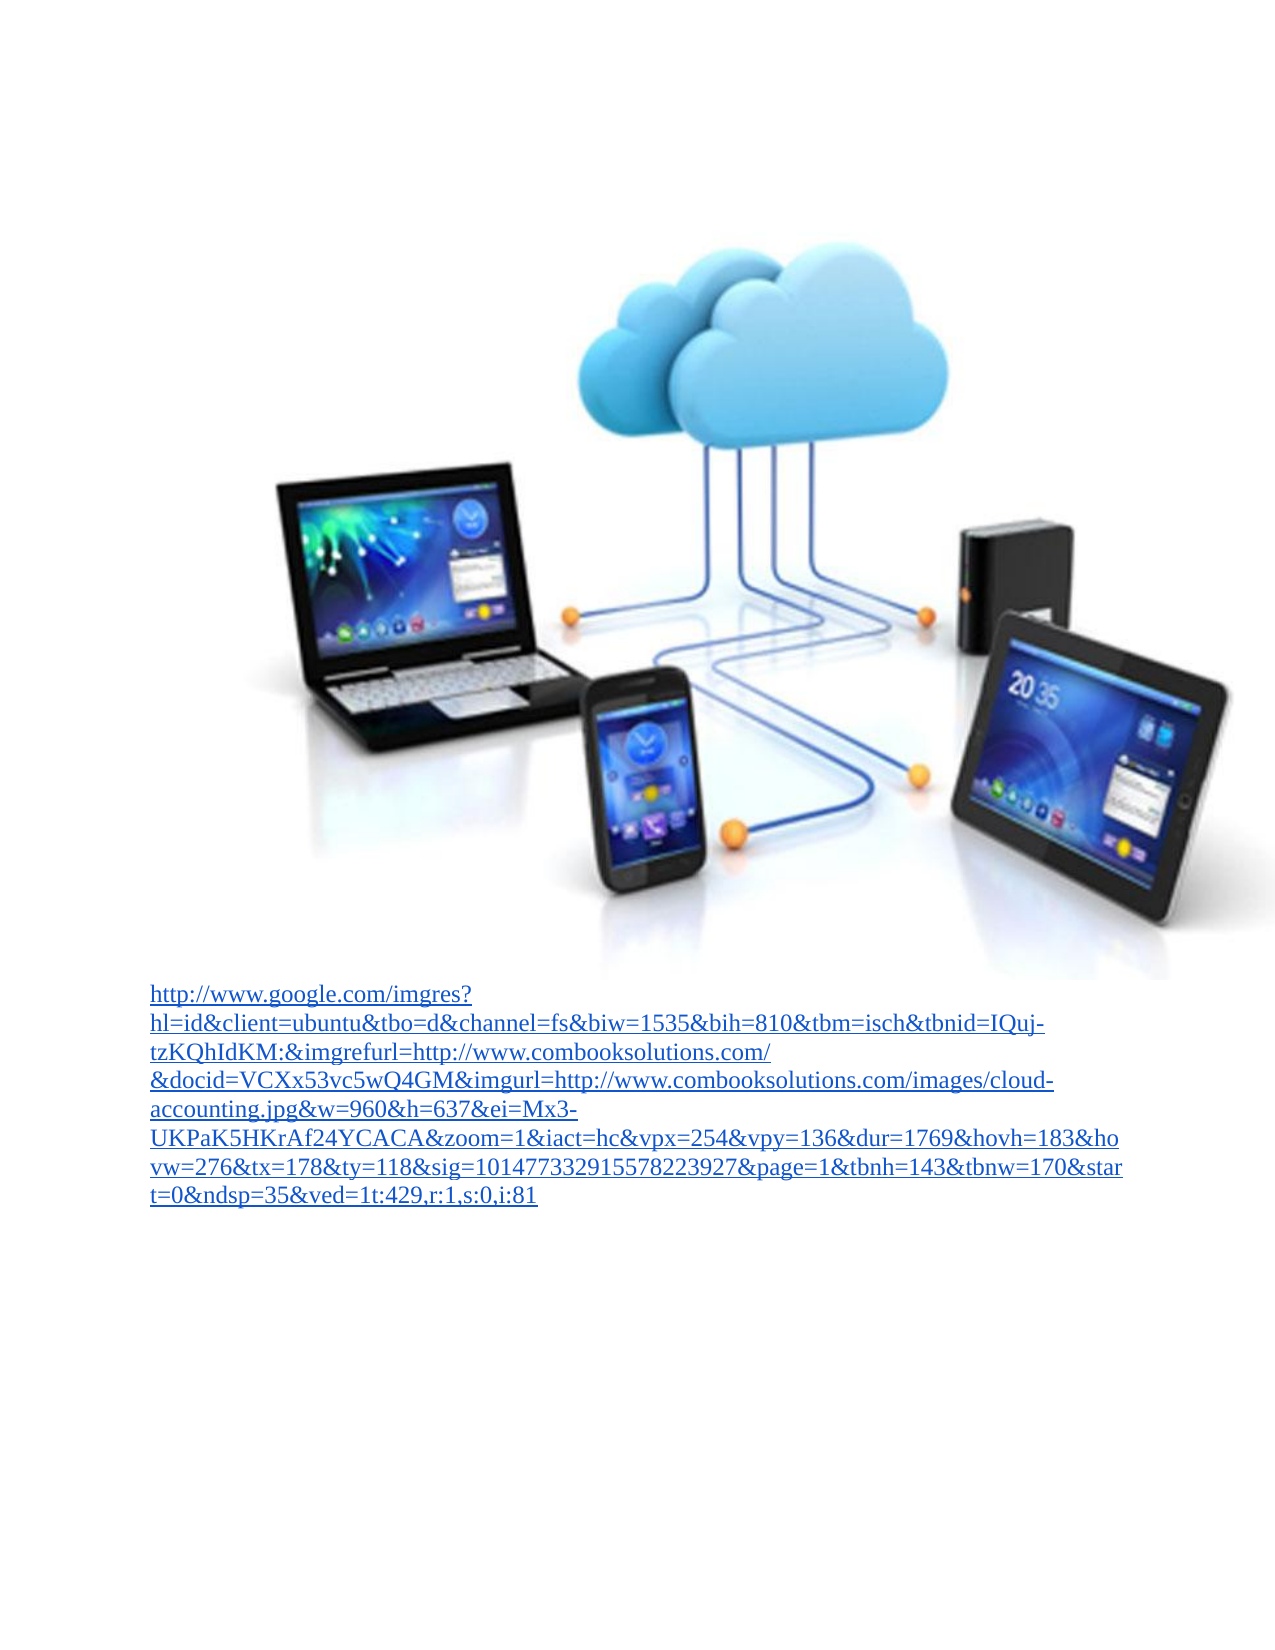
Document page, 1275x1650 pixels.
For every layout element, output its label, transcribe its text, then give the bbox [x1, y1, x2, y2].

text http://www.google.com/imgres?hl=id&client=ubuntu&tbo=d&channel=fs&biw=1535&bih=810&tbm=isch&tbnid=IQuj-tzKQhIdKM:&imgrefurl=http://www.combooksolutions.com/&docid=VCXx53vc5wQ4GM&imgurl=http://www.combooksolutions.com/images/cloud-accounting.jpg&w=960&h=637&ei=Mx3-UKPaK5HKrAf24YCACA&zoom=1&iact=hc&vpx=254&vpy=136&dur=1769&hovh=183&hovw=276&tx=178&ty=118&sig=101477332915578223927&page=1&tbnh=143&tbnw=170&start=0&ndsp=35&ved=1t:429,r:1,s:0,i:81 [472, 980, 1125, 1209]
picture [150, 150, 1275, 980]
